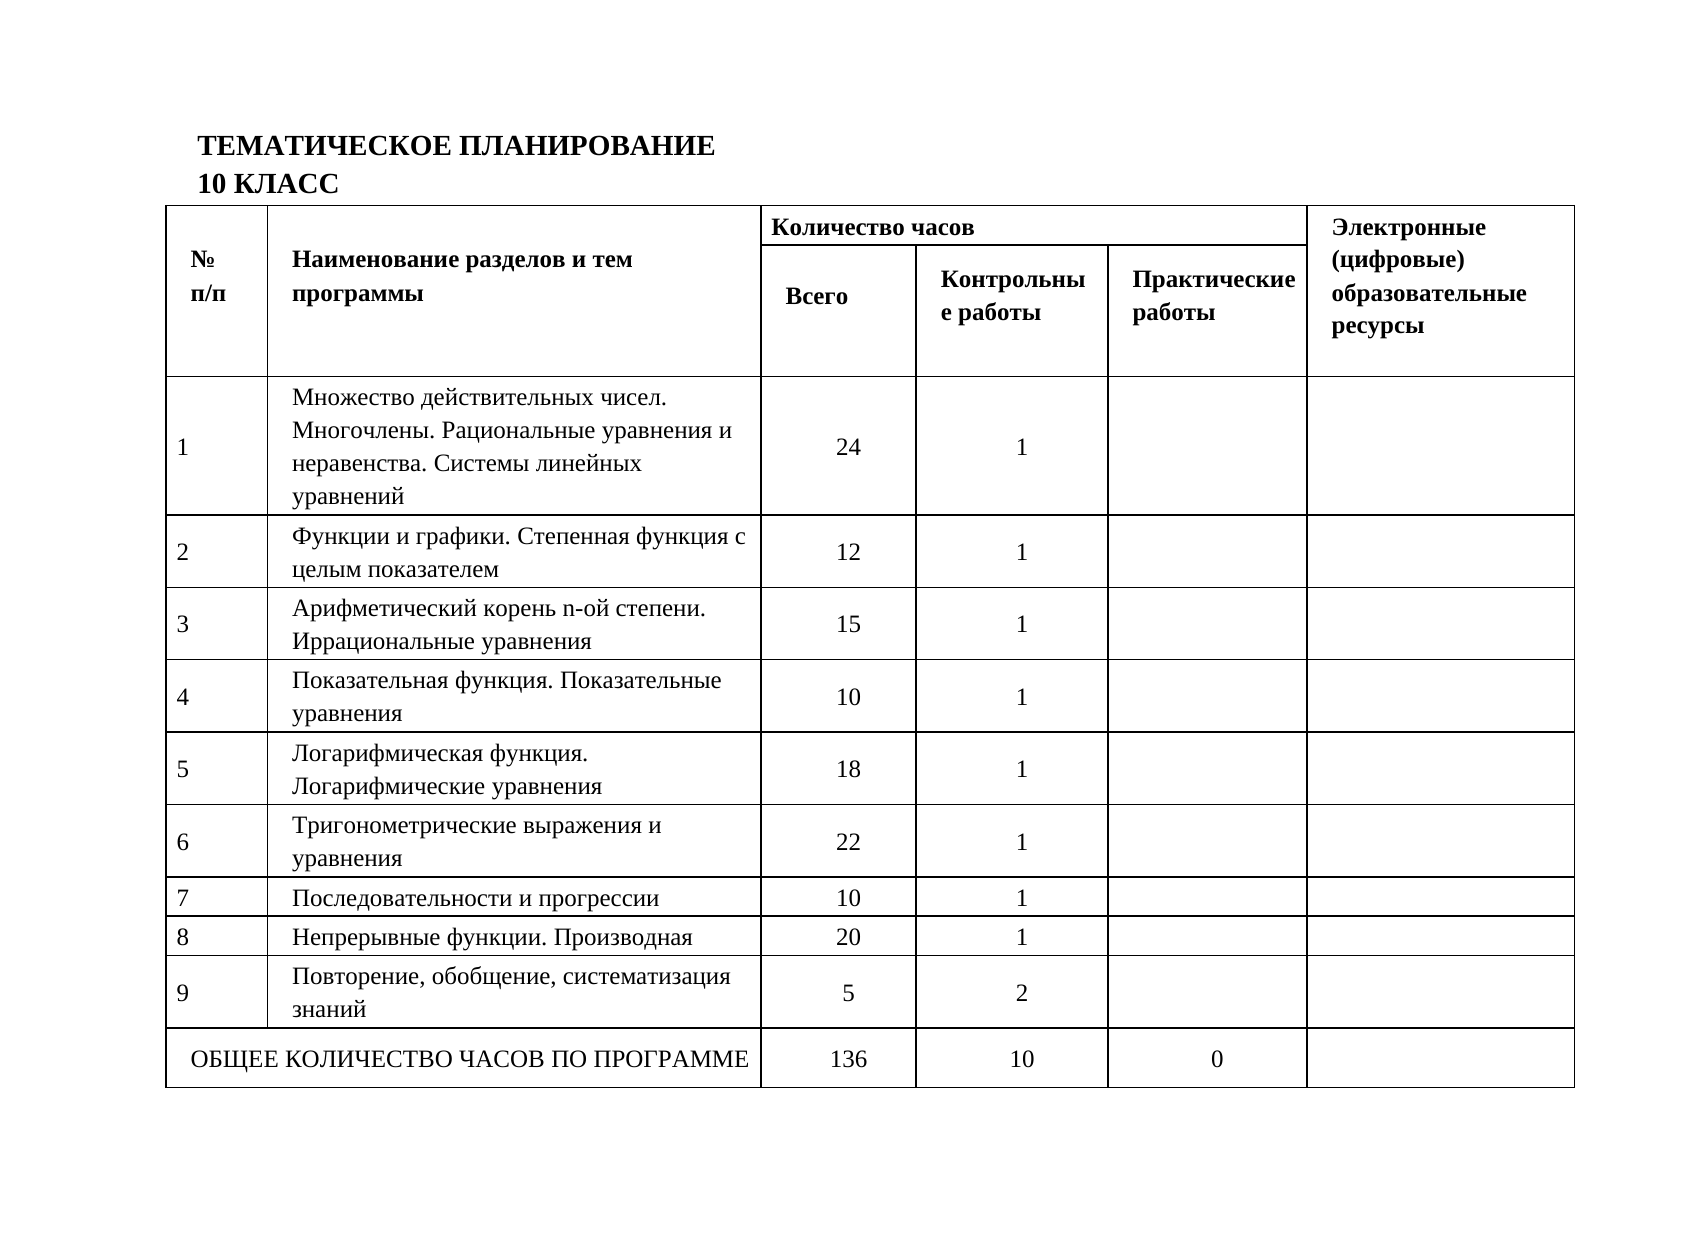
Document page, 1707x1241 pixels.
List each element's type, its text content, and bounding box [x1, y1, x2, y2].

table_cell 15 [762, 588, 915, 659]
table_cell [1308, 917, 1574, 955]
table_cell 4 [167, 660, 267, 731]
table_cell [1109, 377, 1306, 514]
table_cell 10 [917, 1029, 1107, 1087]
table_cell [1109, 878, 1306, 915]
table_cell [1109, 660, 1306, 731]
table_cell 2 [917, 956, 1107, 1027]
table_cell 5 [762, 956, 915, 1027]
table_cell 1 [917, 917, 1107, 955]
table_cell 1 [917, 377, 1107, 514]
table_cell [1308, 956, 1574, 1027]
table_header Наименование разделов и тем программы [268, 206, 760, 376]
table_cell [1109, 956, 1306, 1027]
table_cell [1109, 805, 1306, 876]
table_cell 136 [762, 1029, 915, 1087]
table_cell 0 [1109, 1029, 1306, 1087]
table_cell Логарифмическая функция. Логарифмические уравнения [268, 733, 760, 803]
table_cell [1308, 588, 1574, 659]
table_cell [1308, 516, 1574, 586]
table_header Электронные (цифровые) образовательные ресурсы [1308, 206, 1574, 376]
table_cell 1 [917, 878, 1107, 915]
table_cell 1 [917, 733, 1107, 803]
table_cell 3 [167, 588, 267, 659]
table_cell Непрерывные функции. Производная [268, 917, 760, 955]
table_cell 7 [167, 878, 267, 915]
table_cell [1308, 377, 1574, 514]
table_cell 8 [167, 917, 267, 955]
table_cell [1308, 805, 1574, 876]
table_cell [1308, 1029, 1574, 1087]
table_cell 1 [917, 588, 1107, 659]
text ТЕМАТИЧЕСКОЕ ПЛАНИРОВАНИЕ [190, 128, 1618, 161]
table_cell Повторение, обобщение, систематизация знаний [268, 956, 760, 1027]
table_cell 1 [917, 660, 1107, 731]
table_cell 10 [762, 878, 915, 915]
table_cell [1308, 733, 1574, 803]
table_cell Множество действительных чисел. Многочлены. Рациональные уравнения и неравенства. Системы линейных уравнений [268, 377, 760, 514]
table_cell Всего [762, 246, 915, 376]
table_cell 1 [917, 516, 1107, 586]
table_cell [1109, 588, 1306, 659]
table_cell 20 [762, 917, 915, 955]
table_header Количество часов [762, 206, 1306, 244]
table_cell Последовательности и прогрессии [268, 878, 760, 915]
table_cell 12 [762, 516, 915, 586]
table_cell 22 [762, 805, 915, 876]
table_cell 6 [167, 805, 267, 876]
table_cell [1308, 878, 1574, 915]
table_cell 1 [917, 805, 1107, 876]
table_cell 5 [167, 733, 267, 803]
table_cell ОБЩЕЕ КОЛИЧЕСТВО ЧАСОВ ПО ПРОГРАММЕ [167, 1029, 760, 1087]
table_cell 10 [762, 660, 915, 731]
table_cell 1 [167, 377, 267, 514]
table_cell Практические работы [1109, 246, 1306, 376]
table_cell Показательная функция. Показательные уравнения [268, 660, 760, 731]
table_cell [1308, 660, 1574, 731]
table_cell Контрольные работы [917, 246, 1107, 376]
table_cell 18 [762, 733, 915, 803]
table_header № п/п [167, 206, 267, 376]
table_cell [1109, 516, 1306, 586]
table_cell [1109, 917, 1306, 955]
text 10 КЛАСС [190, 166, 1618, 200]
table_cell [1109, 733, 1306, 803]
table_cell 2 [167, 516, 267, 586]
table_cell Арифметический корень n-ой степени. Иррациональные уравнения [268, 588, 760, 659]
table_cell Тригонометрические выражения и уравнения [268, 805, 760, 876]
table_cell 9 [167, 956, 267, 1027]
table_cell Функции и графики. Степенная функция с целым показателем [268, 516, 760, 586]
table_cell 24 [762, 377, 915, 514]
